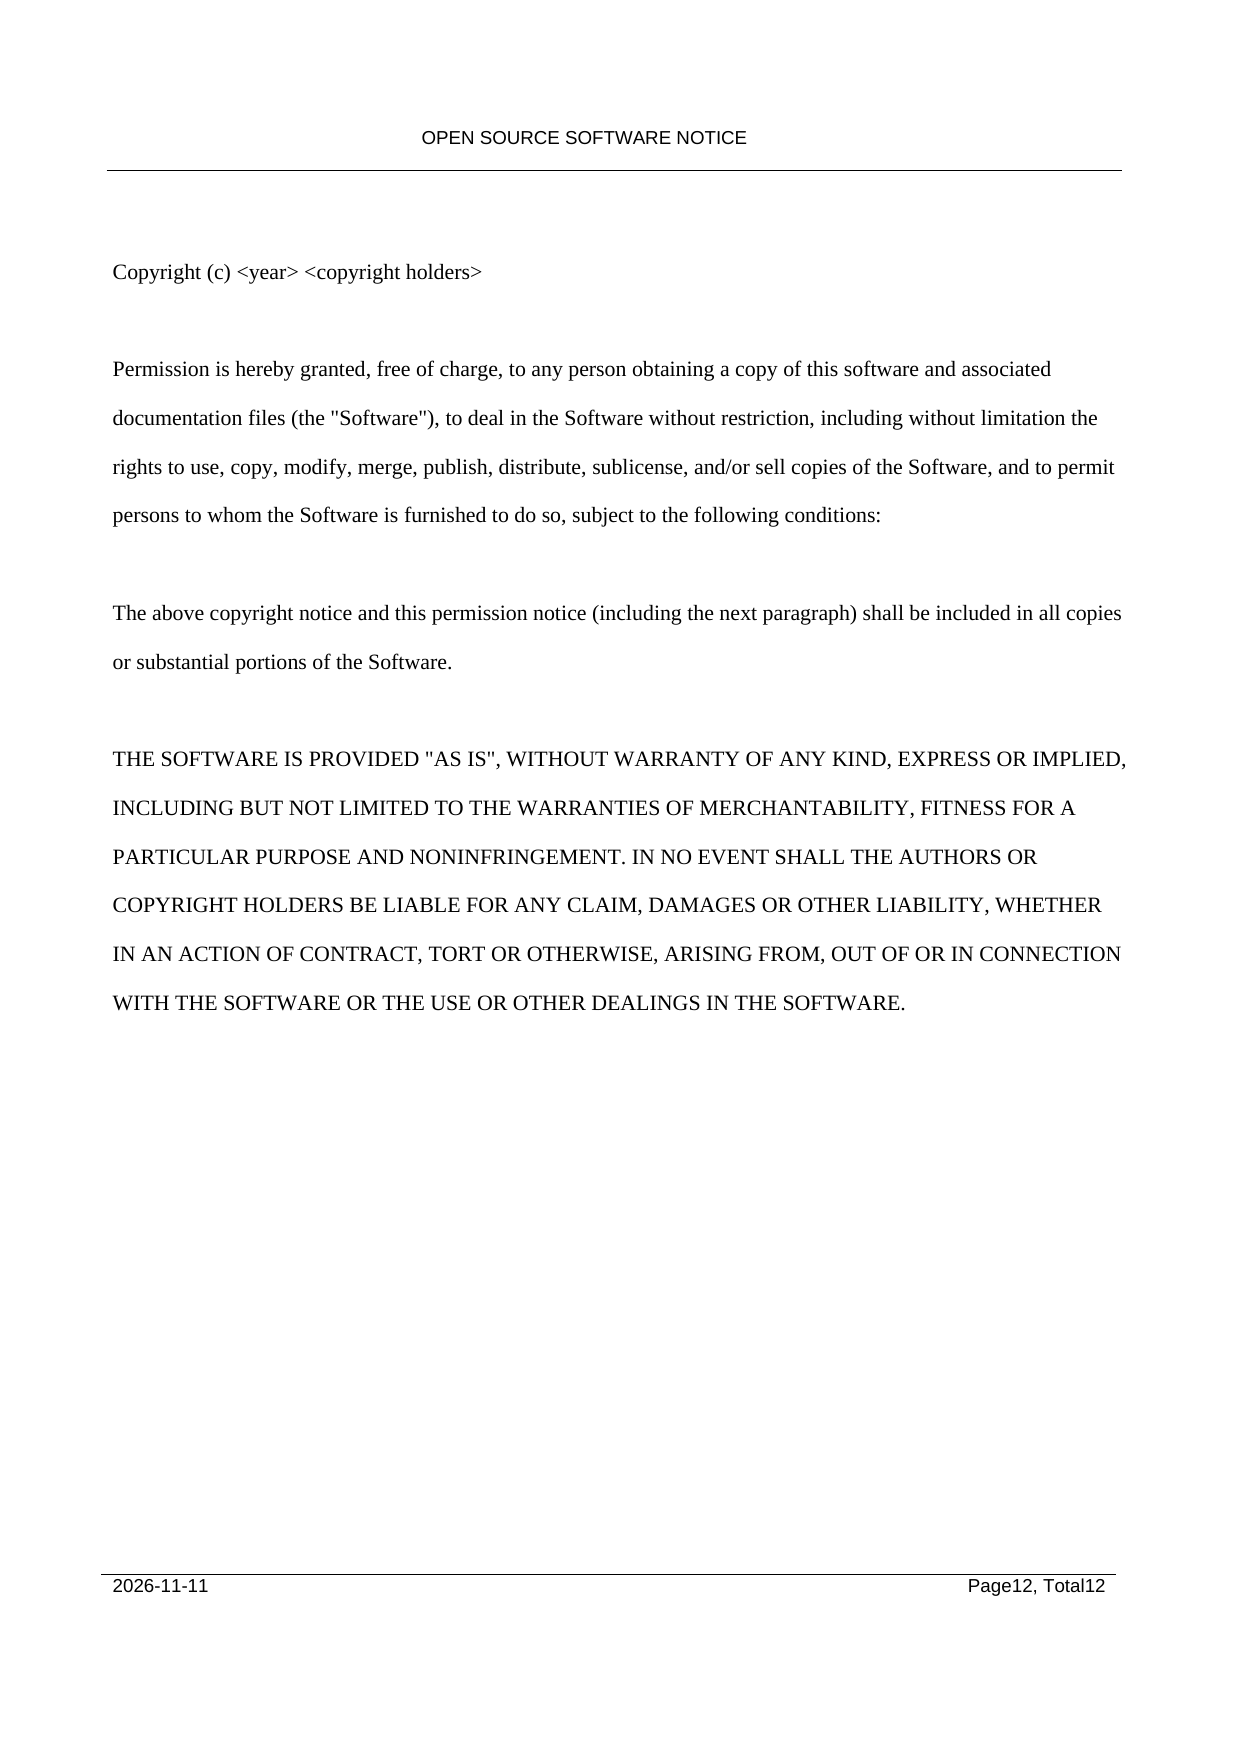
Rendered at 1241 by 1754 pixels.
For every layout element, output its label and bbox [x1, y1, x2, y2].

text [112, 206, 1128, 1019]
